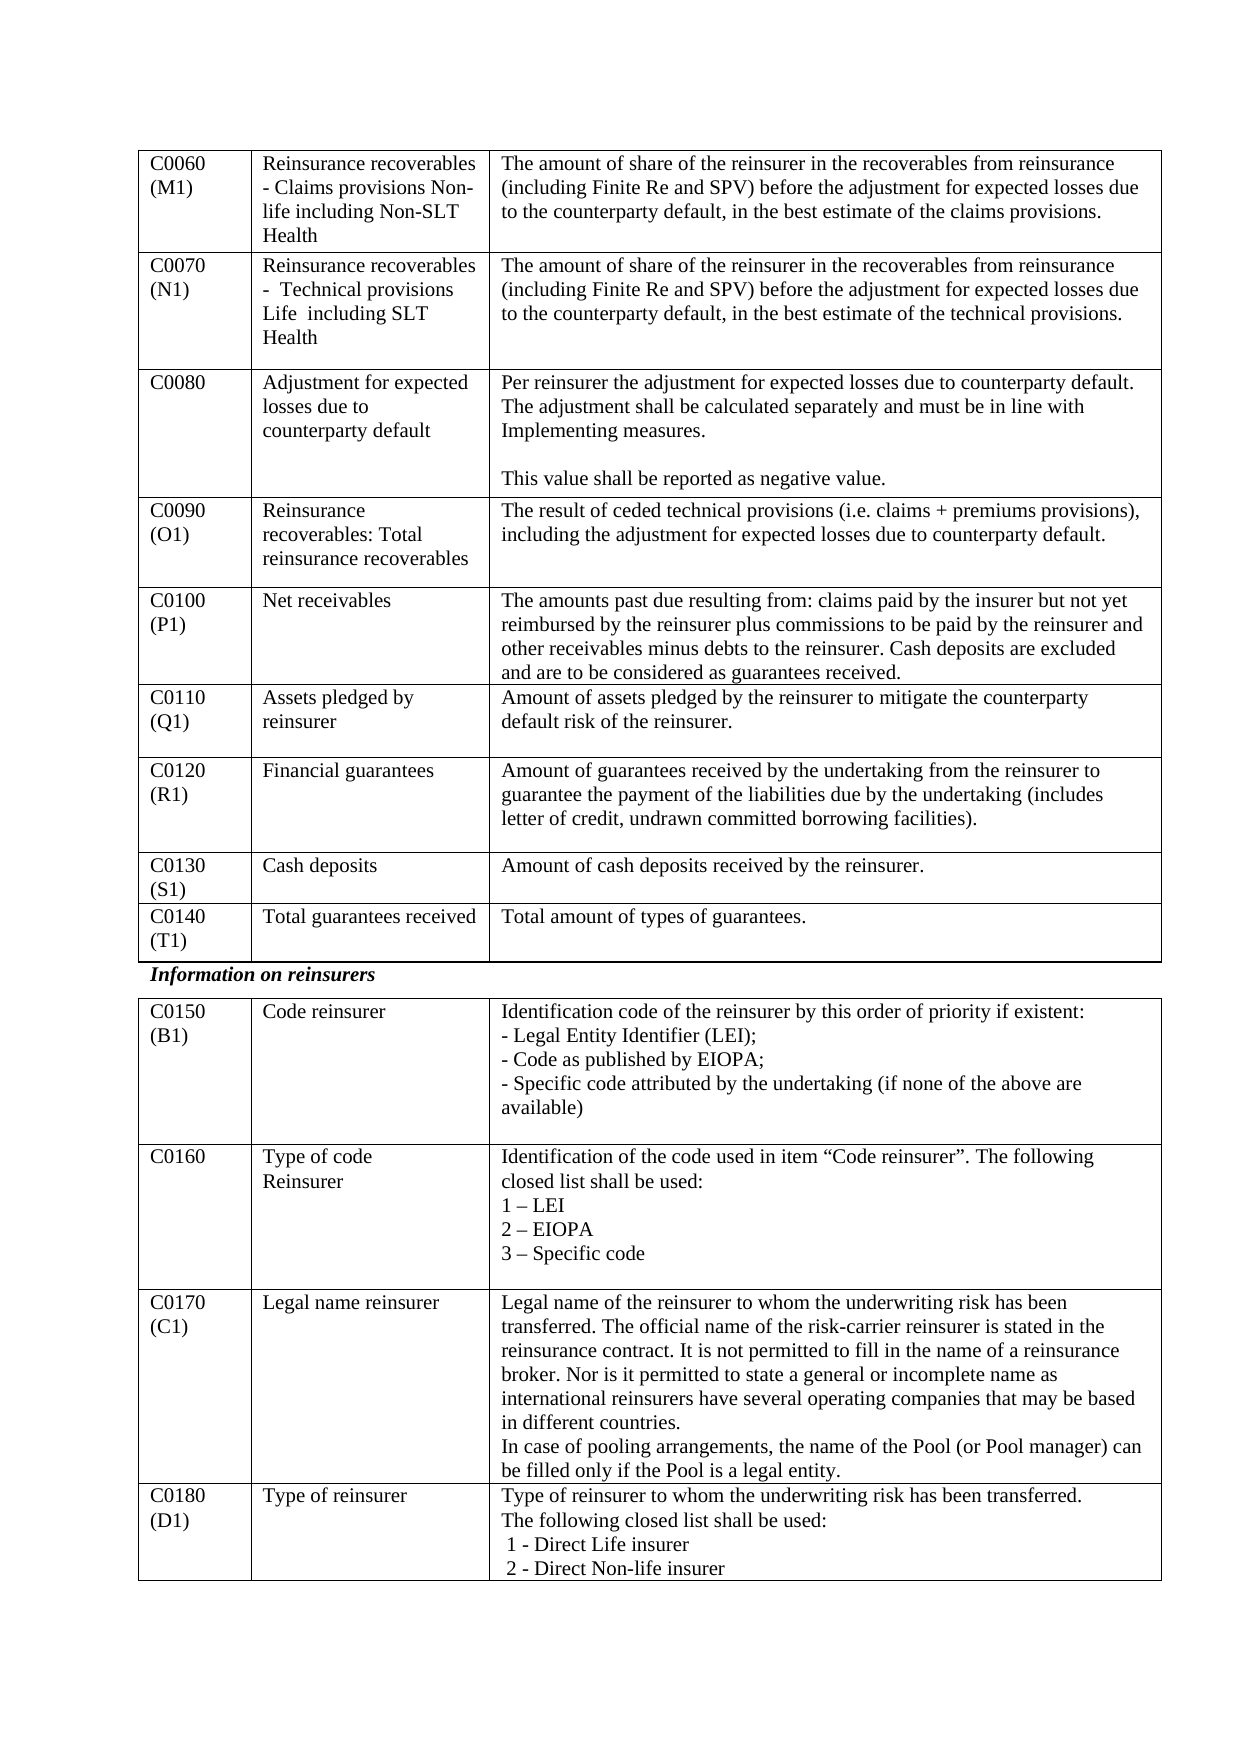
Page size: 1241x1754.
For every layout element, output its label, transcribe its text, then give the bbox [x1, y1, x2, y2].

table_cell Reinsurance recoverables - Technical provisions Life including SLT Health [252, 253, 489, 369]
table_cell C0060 (M1) [139, 151, 251, 252]
table_cell C0170 (C1) [139, 1290, 251, 1482]
table_cell Type of reinsurer [252, 1484, 489, 1580]
table_cell C0130 (S1) [139, 853, 251, 903]
table_cell C0070 (N1) [139, 253, 251, 369]
table_cell Type of code Reinsurer [252, 1145, 489, 1289]
table_cell C0080 [139, 370, 251, 497]
table_cell Financial guarantees [252, 758, 489, 852]
table_cell Legal name of the reinsurer to whom the underwriting risk has been transferred. The official name of the risk-carrier reinsurer is stated in the reinsurance contract. It is not permitted to fill in the name of a reinsurance broker. Nor is it permitted to state a general or incomplete name as international reinsurers have several operating companies that may be based in different countries. In case of pooling arrangements, the name of the Pool (or Pool manager) can be filled only if the Pool is a legal entity. [490, 1290, 1161, 1482]
table_cell Identification code of the reinsurer by this order of priority if existent: - Legal Entity Identifier (LEI); - Code as published by EIOPA; - Specific code attributed by the undertaking (if none of the above are available) [490, 999, 1161, 1143]
table_cell Adjustment for expected losses due to counterparty default [252, 370, 489, 497]
table_cell Per reinsurer the adjustment for expected losses due to counterparty default. The adjustment shall be calculated separately and must be in line with Implementing measures. This value shall be reported as negative value. [490, 370, 1161, 497]
table_cell The amounts past due resulting from: claims paid by the insurer but not yet reimbursed by the reinsurer plus commissions to be paid by the reinsurer and other receivables minus debts to the reinsurer. Cash deposits are excluded and are to be considered as guarantees received. [490, 588, 1161, 684]
table_cell Information on reinsurers [139, 963, 1161, 998]
table_cell Net receivables [252, 588, 489, 684]
table_cell Amount of guarantees received by the undertaking from the reinsurer to guarantee the payment of the liabilities due by the undertaking (includes letter of credit, undrawn committed borrowing facilities). [490, 758, 1161, 852]
table_cell Assets pledged by reinsurer [252, 685, 489, 757]
table_cell C0180 (D1) [139, 1484, 251, 1580]
table_cell Identification of the code used in item “Code reinsurer”. The following closed list shall be used: 1 – LEI 2 – EIOPA 3 – Specific code [490, 1145, 1161, 1289]
table_cell Amount of cash deposits received by the reinsurer. [490, 853, 1161, 903]
table_cell Legal name reinsurer [252, 1290, 489, 1482]
table_cell Total guarantees received [252, 904, 489, 961]
table_cell Total amount of types of guarantees. [490, 904, 1161, 961]
table_cell The amount of share of the reinsurer in the recoverables from reinsurance (including Finite Re and SPV) before the adjustment for expected losses due to the counterparty default, in the best estimate of the technical provisions. [490, 253, 1161, 369]
table_cell The result of ceded technical provisions (i.e. claims + premiums provisions), including the adjustment for expected losses due to counterparty default. [490, 498, 1161, 587]
table_cell Amount of assets pledged by the reinsurer to mitigate the counterparty default risk of the reinsurer. [490, 685, 1161, 757]
table_cell C0110 (Q1) [139, 685, 251, 757]
table_cell C0120 (R1) [139, 758, 251, 852]
table_cell C0140 (T1) [139, 904, 251, 961]
table_cell Reinsurance recoverables - Claims provisions Non-life including Non-SLT Health [252, 151, 489, 252]
table_cell Reinsurance recoverables: Total reinsurance recoverables [252, 498, 489, 587]
table_cell C0090 (O1) [139, 498, 251, 587]
table_cell C0160 [139, 1145, 251, 1289]
table_cell The amount of share of the reinsurer in the recoverables from reinsurance (including Finite Re and SPV) before the adjustment for expected losses due to the counterparty default, in the best estimate of the claims provisions. [490, 151, 1161, 252]
table_cell Code reinsurer [252, 999, 489, 1143]
table_cell C0150 (B1) [139, 999, 251, 1143]
table_cell C0100 (P1) [139, 588, 251, 684]
table_cell Cash deposits [252, 853, 489, 903]
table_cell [490, 1484, 1161, 1580]
